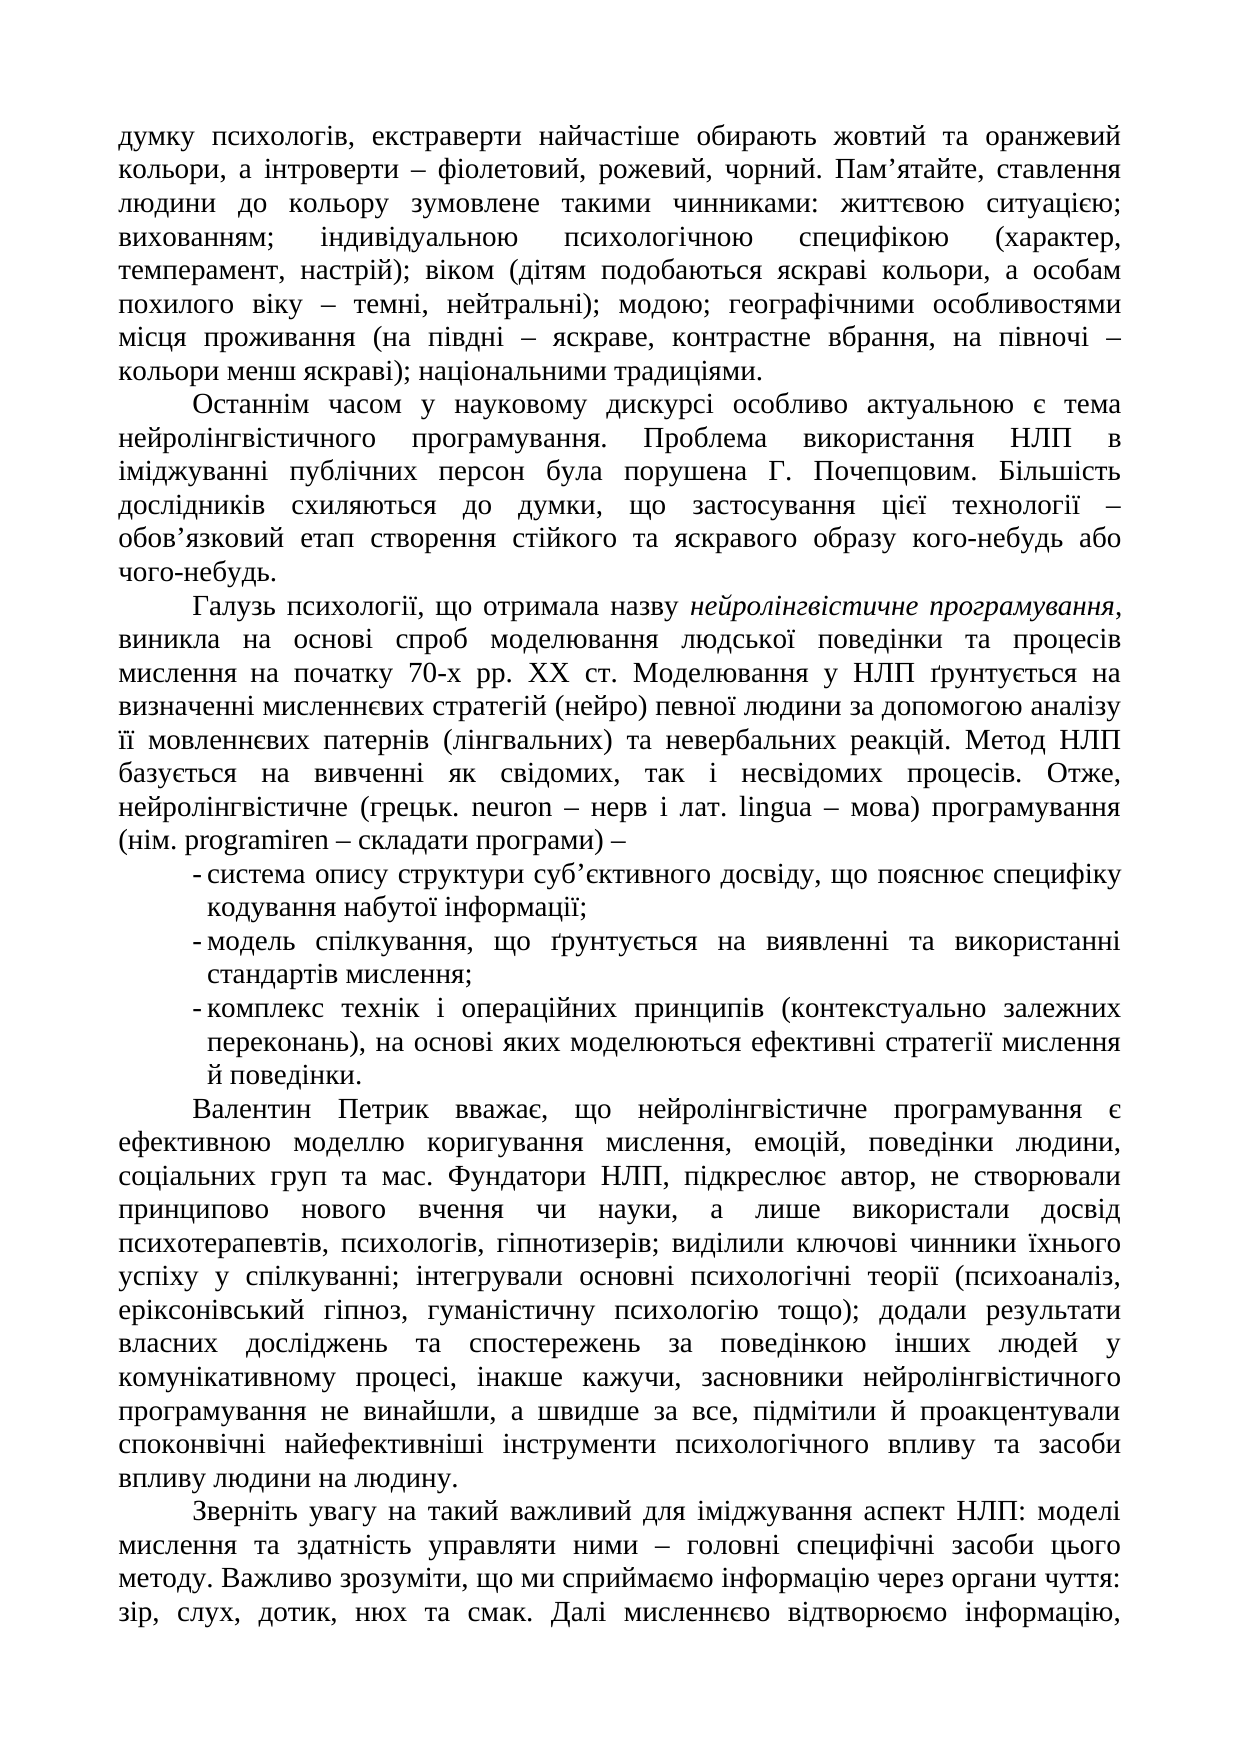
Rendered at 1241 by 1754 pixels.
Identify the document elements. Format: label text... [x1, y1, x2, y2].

text Валентин Петрик вважає, що нейролінгвістичне програмування є ефективною моделлю коригування мислення, емоцій, поведінки людини, соціальних груп та мас. Фундатори НЛП, підкреслює автор, не створювали принципово нового вчення чи науки, а лише використали досвід психотерапевтів, психологів, гіпнотизерів; виділили ключові чинники їхнього успіху у спілкуванні; інтегрували основні психологічні теорії (психоаналіз, еріксонівський гіпноз, гуманістичну психологію тощо); додали результати власних досліджень та спостережень за поведінкою інших людей у комунікативному процесі, інакше кажучи, засновники нейролінгвістичного програмування не винайшли, а швидше за все, підмітили й проакцентували споконвічні найефективніші інструменти психологічного впливу та засоби впливу людини на людину. [118, 1091, 1122, 1493]
list система опису структури суб’єктивного досвіду, що пояснює специфіку кодування набутої інформації; [192, 856, 1122, 923]
text Останнім часом у науковому дискурсі особливо актуальною є тема нейролінгвістичного програмування. Проблема використання НЛП в іміджуванні публічних персон була порушена Г. Почепцовим. Більшість дослідників схиляються до думки, що застосування цієї технології – обов’язковий етап створення стійкого та яскравого образу кого-небудь або чого-небудь. [118, 386, 1122, 588]
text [118, 118, 1122, 386]
list комплекс технік і операційних принципів (контекстуально залежних переконань), на основі яких моделюються ефективні стратегії мислення й поведінки. [192, 990, 1122, 1091]
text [118, 1493, 1122, 1627]
text Галузь психології, що отримала назву нейролінгвістичне програмування, виникла на основі спроб моделювання людської поведінки та процесів мислення на початку 70-х pp. XX ст. Моделювання у НЛП ґрунтується на визначенні мисленнєвих стратегій (нейро) певної людини за допомогою аналізу її мовленнєвих патернів (лінгвальних) та невербальних реакцій. Метод НЛП базується на вивченні як свідомих, так і несвідомих процесів. Отже, нейролінгвістичне (грецьк. neuron – нерв і лат. lingua – мова) програмування (нім. programiren – складати програми) – [118, 588, 1122, 856]
list модель спілкування, що ґрунтується на виявленні та використанні стандартів мислення; [192, 923, 1122, 990]
